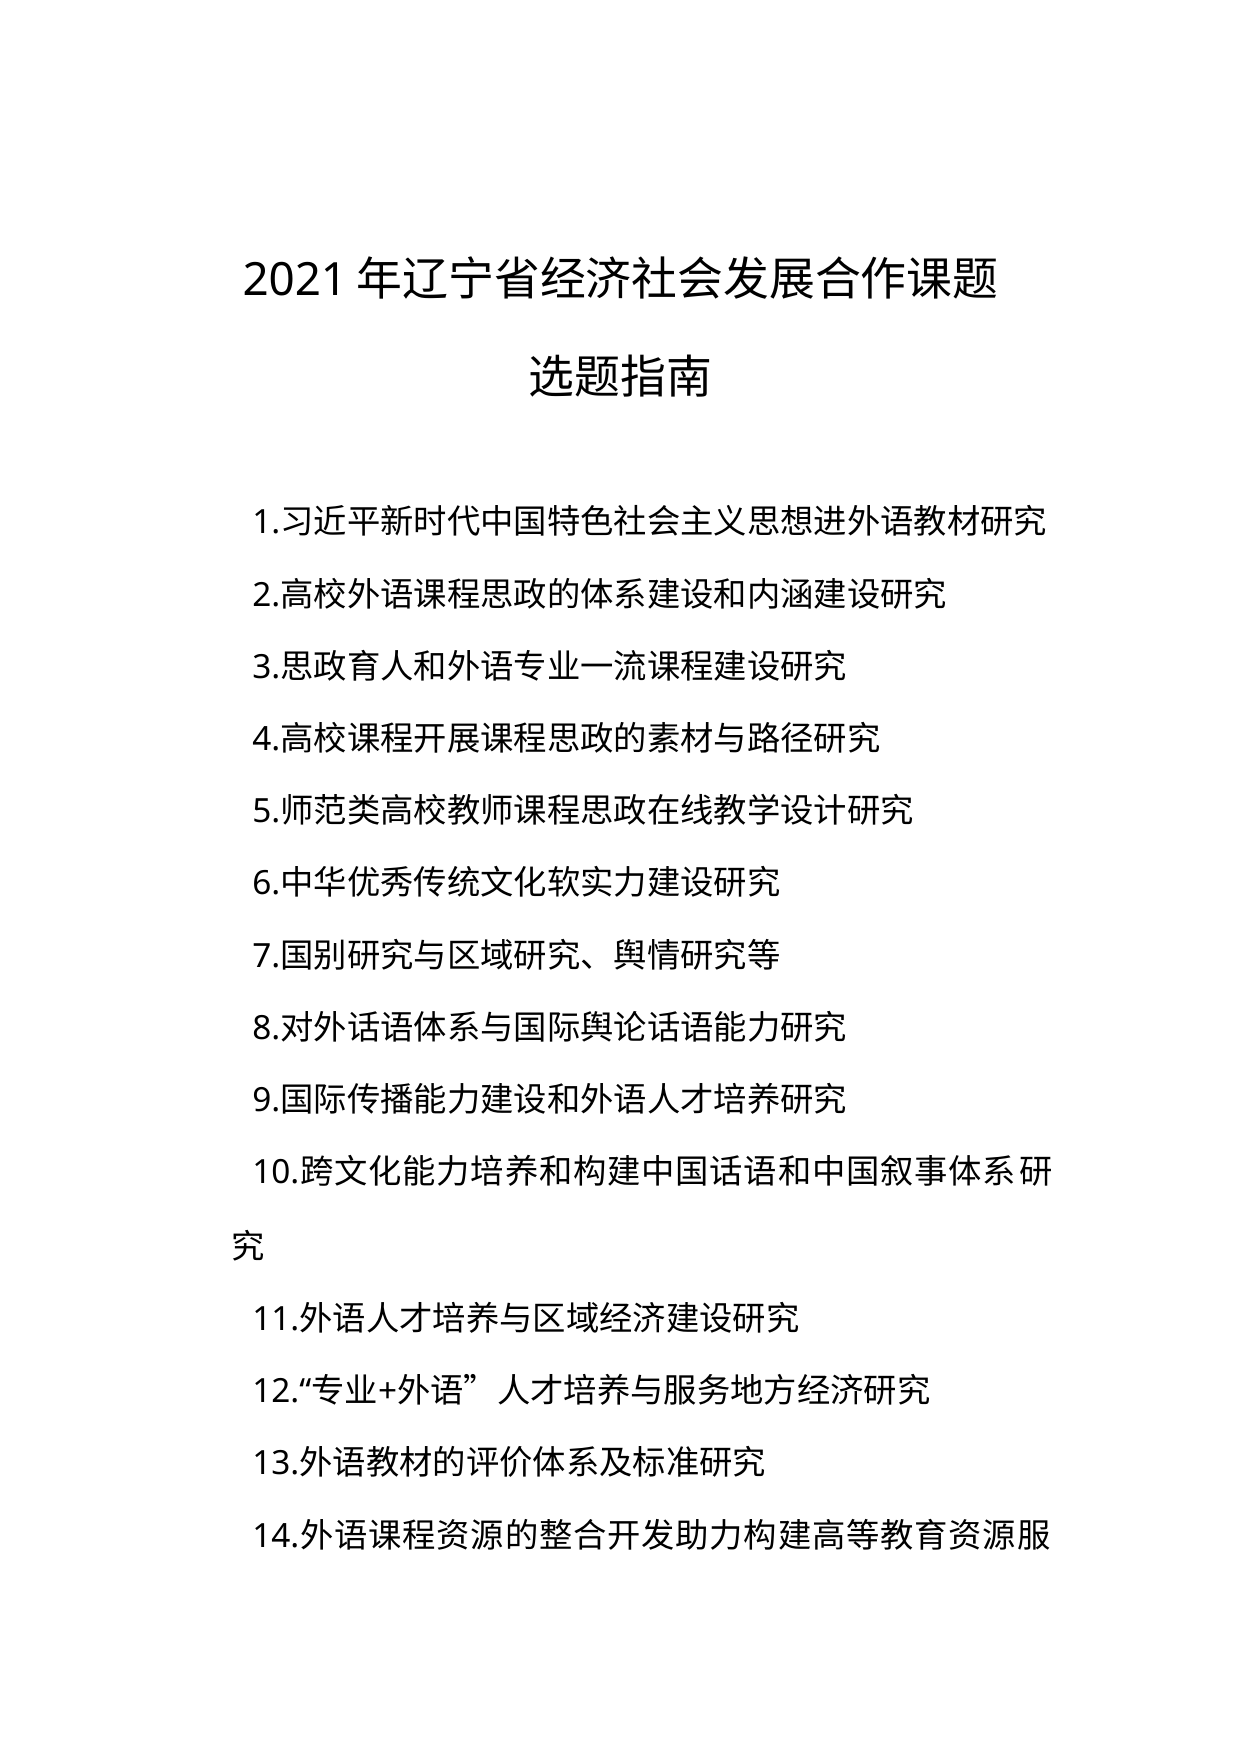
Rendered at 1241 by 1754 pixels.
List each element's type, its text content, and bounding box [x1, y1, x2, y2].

list 8.对外话语体系与国际舆论话语能力研究 [231, 992, 1053, 1057]
text 选题指南 [187, 324, 1053, 422]
list 3.思政育人和外语专业一流课程建设研究 [231, 631, 1053, 696]
list 6.中华优秀传统文化软实力建设研究 [231, 848, 1053, 913]
list 2.高校外语课程思政的体系建设和内涵建设研究 [231, 559, 1053, 624]
list 5.师范类高校教师课程思政在线教学设计研究 [231, 776, 1053, 841]
list 11.外语人才培养与区域经济建设研究 [231, 1283, 1053, 1348]
list 13.外语教材的评价体系及标准研究 [231, 1428, 1053, 1493]
list 9.国际传播能力建设和外语人才培养研究 [231, 1064, 1053, 1129]
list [231, 1500, 1053, 1565]
list 7.国别研究与区域研究、舆情研究等 [231, 920, 1053, 985]
list 1.习近平新时代中国特色社会主义思想进外语教材研究 [231, 487, 1053, 552]
text 2021年辽宁省经济社会发展合作课题 [187, 227, 1053, 324]
list 4.高校课程开展课程思政的素材与路径研究 [231, 703, 1053, 768]
list 12.“专业+外语”人才培养与服务地方经济研究 [231, 1356, 1053, 1421]
list 10.跨文化能力培养和构建中国话语和中国叙事体系研究 [231, 1137, 1053, 1276]
